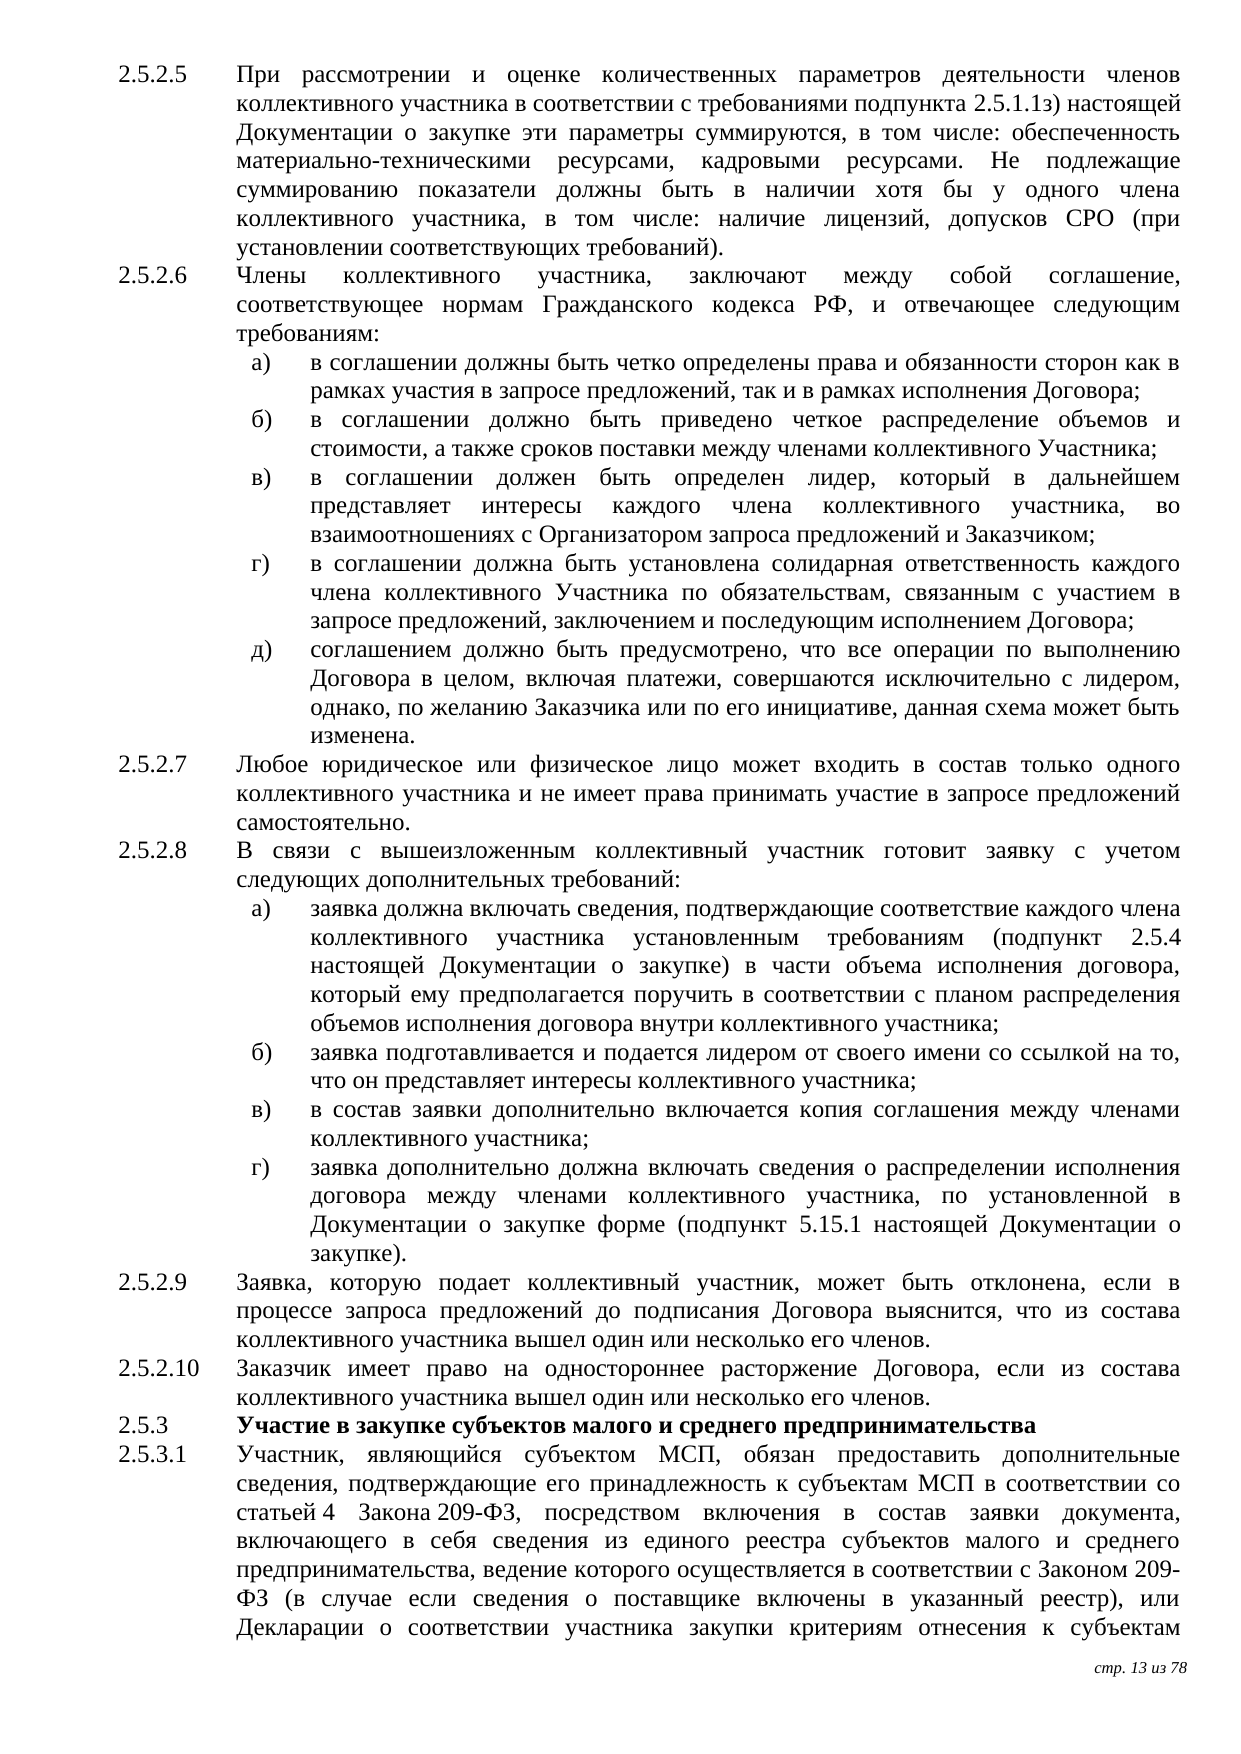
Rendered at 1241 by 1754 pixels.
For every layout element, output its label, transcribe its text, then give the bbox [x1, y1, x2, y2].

list Заказчик имеет право на одностороннее расторжение Договора, если из состава коллективного участника вышел один или несколько его членов. [118, 1353, 1181, 1410]
text в соглашении должны быть четко определены права и обязанности сторон как в рамках участия в запросе предложений, так и в рамках исполнения Договора; [251, 347, 1181, 404]
text в соглашении должна быть установлена солидарная ответственность каждого члена коллективного Участника по обязательствам, связанным с участием в запросе предложений, заключением и последующим исполнением Договора; [251, 548, 1181, 634]
text соглашением должно быть предусмотрено, что все операции по выполнению Договора в целом, включая платежи, совершаются исключительно с лидером, однако, по желанию Заказчика или по его инициативе, данная схема может быть изменена. [251, 634, 1181, 749]
text заявка дополнительно должна включать сведения о распределении исполнения договора между членами коллективного участника, по установленной в Документации о закупке форме (подпункт 5.15.1 настоящей Документации о закупке). [251, 1152, 1181, 1267]
text в соглашении должно быть приведено четкое распределение объемов и стоимости, а также сроков поставки между членами коллективного Участника; [251, 404, 1181, 462]
text заявка подготавливается и подается лидером от своего имени со ссылкой на то, что он представляет интересы коллективного участника; [251, 1037, 1181, 1094]
text Члены коллективного участника, заключают между собой соглашение, соответствующее нормам Гражданского кодекса РФ, и отвечающее следующим требованиям: [118, 260, 1181, 347]
list Участие в закупке субъектов малого и среднего предпринимательства [118, 1410, 1181, 1439]
text в состав заявки дополнительно включается копия соглашения между членами коллективного участника; [251, 1094, 1181, 1152]
text При рассмотрении и оценке количественных параметров деятельности членов коллективного участника в соответствии с требованиями подпункта 2.5.1.1з) настоящей Документации о закупке эти параметры суммируются, в том числе: обеспеченность материально-техническими ресурсами, кадровыми ресурсами. Не подлежащие суммированию показатели должны быть в наличии хотя бы у одного члена коллективного участника, в том числе: наличие лицензий, допусков СРО (при установлении соответствующих требований). [118, 59, 1181, 260]
text в соглашении должен быть определен лидер, который в дальнейшем представляет интересы каждого члена коллективного участника, во взаимоотношениях с Организатором запроса предложений и Заказчиком; [251, 462, 1181, 548]
text В связи с вышеизложенным коллективный участник готовит заявку с учетом следующих дополнительных требований: [118, 835, 1181, 893]
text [118, 1439, 1181, 1640]
text заявка должна включать сведения, подтверждающие соответствие каждого члена коллективного участника установленным требованиям (подпункт 2.5.4 настоящей Документации о закупке) в части объема исполнения договора, который ему предполагается поручить в соответствии с планом распределения объемов исполнения договора внутри коллективного участника; [251, 893, 1181, 1037]
text Заявка, которую подает коллективный участник, может быть отклонена, если в процессе запроса предложений до подписания Договора выяснится, что из состава коллективного участника вышел один или несколько его членов. [118, 1267, 1181, 1353]
text Любое юридическое или физическое лицо может входить в состав только одного коллективного участника и не имеет права принимать участие в запросе предложений самостоятельно. [118, 749, 1181, 835]
